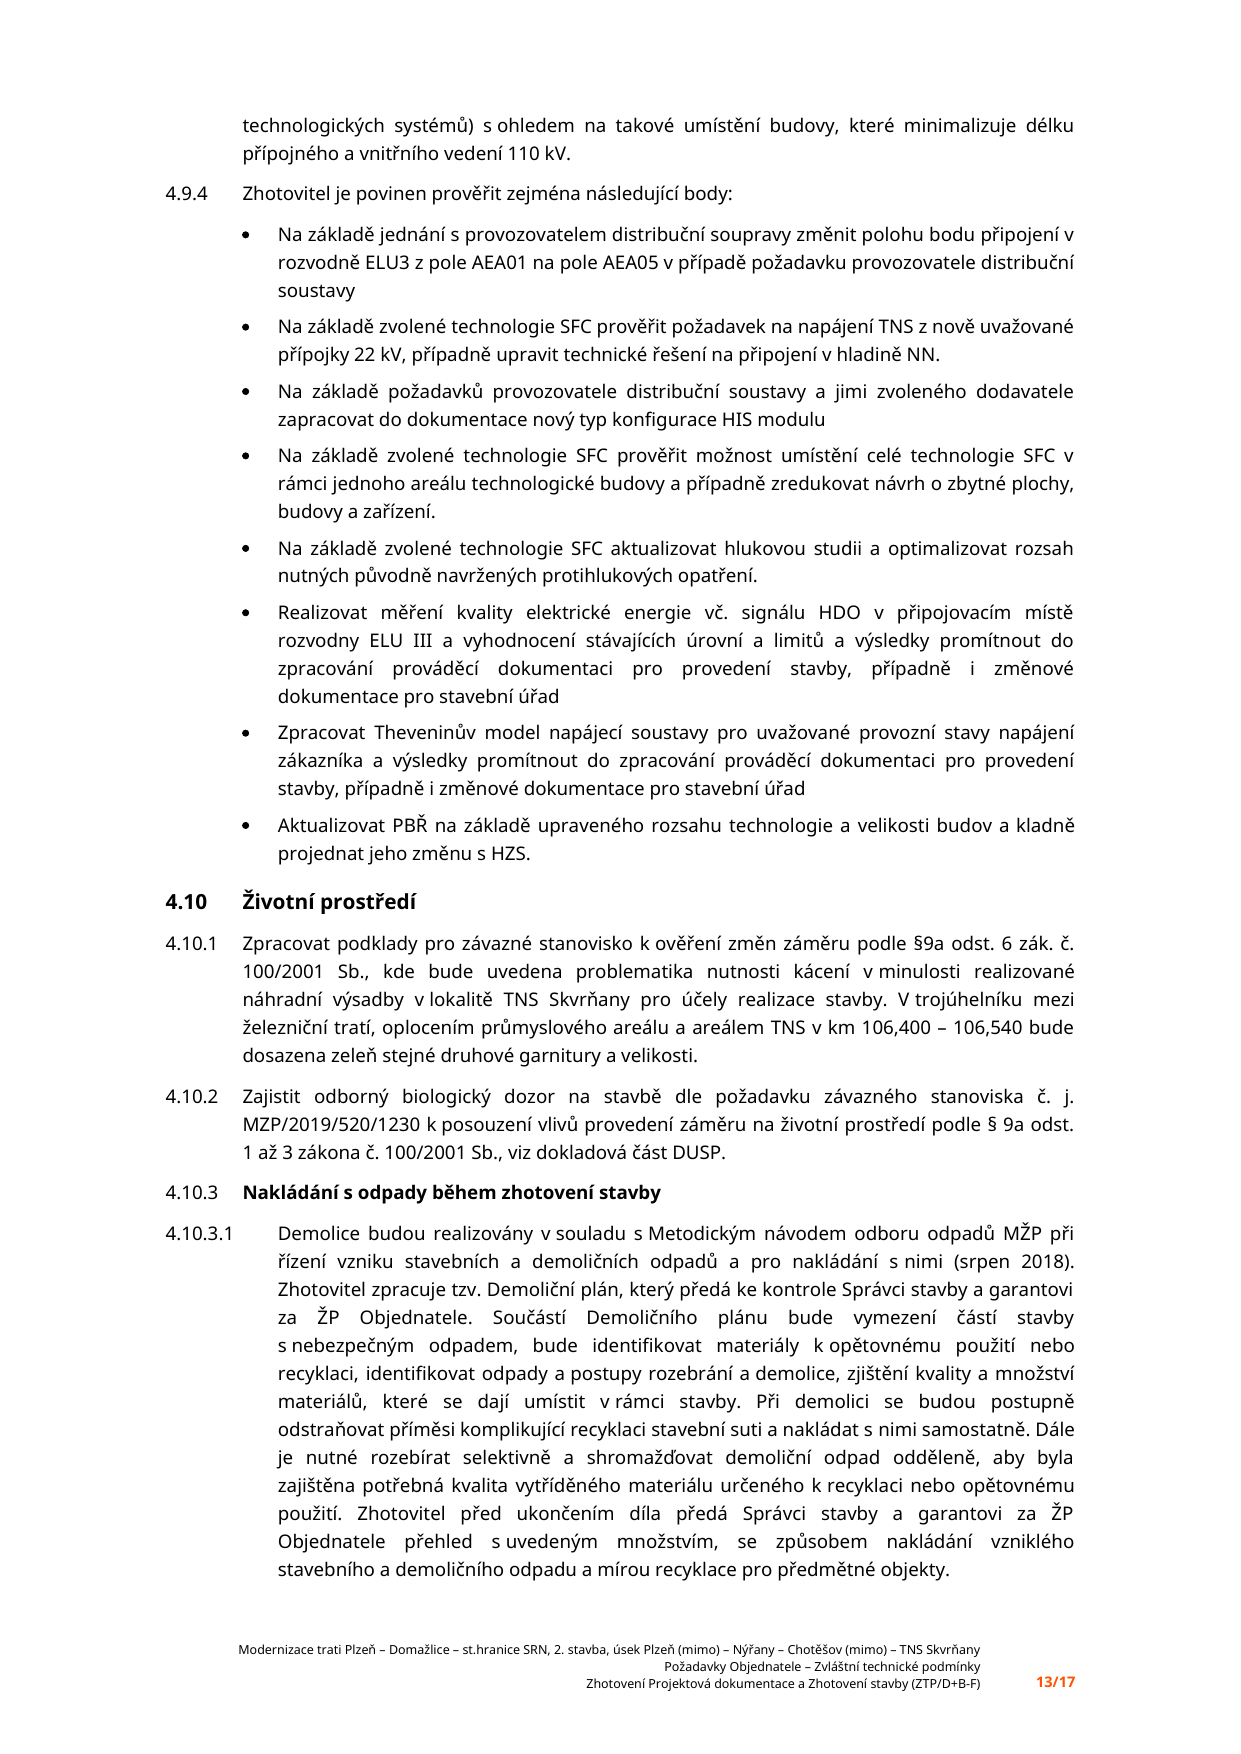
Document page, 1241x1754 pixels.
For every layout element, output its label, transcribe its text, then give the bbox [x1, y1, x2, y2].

text Zajistit odborný biologický dozor na stavbě dle požadavku závazného stanoviska č. j. MZP/2019/520/1230 k posouzení vlivů provedení záměru na životní prostředí podle § 9a odst. 1 až 3 zákona č. 100/2001 Sb., viz dokladová část DUSP. [165, 1083, 1075, 1164]
text Životní prostředí [165, 887, 1075, 915]
text Demolice budou realizovány v souladu s Metodickým návodem odboru odpadů MŽP při řízení vzniku stavebních a demoličních odpadů a pro nakládání s nimi (srpen 2018). Zhotovitel zpracuje tzv. Demoliční plán, který předá ke kontrole Správci stavby a garantovi za ŽP Objednatele. Součástí Demoličního plánu bude vymezení částí stavby s nebezpečným odpadem, bude identifikovat materiály k opětovnému použití nebo recyklaci, identifikovat odpady a postupy rozebrání a demolice, zjištění kvality a množství materiálů, které se dají umístit v rámci stavby. Při demolici se budou postupně odstraňovat příměsi komplikující recyklaci stavební suti a nakládat s nimi samostatně. Dále je nutné rozebírat selektivně a shromažďovat demoliční odpad odděleně, aby byla zajištěna potřebná kvalita vytříděného materiálu určeného k recyklaci nebo opětovnému použití. Zhotovitel před ukončením díla předá Správci stavby a garantovi za ŽP Objednatele přehled s uvedeným množstvím, se způsobem nakládání vzniklého stavebního a demoličního odpadu a mírou recyklace pro předmětné objekty. [165, 1220, 1075, 1582]
text Na základě zvolené technologie SFC prověřit možnost umístění celé technologie SFC v rámci jednoho areálu technologické budovy a případně zredukovat návrh o zbytné plochy, budovy a zařízení. [242, 442, 1075, 524]
text Na základě zvolené technologie SFC prověřit požadavek na napájení TNS z nově uvažované přípojky 22 kV, případně upravit technické řešení na připojení v hladině NN. [242, 314, 1075, 367]
text Realizovat měření kvality elektrické energie vč. signálu HDO v připojovacím místě rozvodny ELU III a vyhodnocení stávajících úrovní a limitů a výsledky promítnout do zpracování prováděcí dokumentaci pro provedení stavby, případně i změnové dokumentace pro stavební úřad [242, 599, 1075, 709]
text Zpracovat podklady pro závazné stanovisko k ověření změn záměru podle §9a odst. 6 zák. č. 100/2001 Sb., kde bude uvedena problematika nutnosti kácení v minulosti realizované náhradní výsadby v lokalitě TNS Skvrňany pro účely realizace stavby. V trojúhelníku mezi železniční tratí, oplocením průmyslového areálu a areálem TNS v km 106,400 – 106,540 bude dosazena zeleň stejné druhové garnitury a velikosti. [165, 930, 1075, 1068]
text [165, 112, 1075, 166]
text Zhotovitel je povinen prověřit zejména následující body: [165, 181, 1075, 206]
text Na základě požadavků provozovatele distribuční soustavy a jimi zvoleného dodavatele zapracovat do dokumentace nový typ konfigurace HIS modulu [242, 378, 1075, 432]
text Aktualizovat PBŘ na základě upraveného rozsahu technologie a velikosti budov a kladně projednat jeho změnu s HZS. [242, 812, 1075, 866]
text Na základě zvolené technologie SFC aktualizovat hlukovou studii a optimalizovat rozsah nutných původně navržených protihlukových opatření. [242, 535, 1075, 588]
text Na základě jednání s provozovatelem distribuční soupravy změnit polohu bodu připojení v rozvodně ELU3 z pole AEA01 na pole AEA05 v případě požadavku provozovatele distribuční soustavy [242, 221, 1075, 303]
text Nakládání s odpady během zhotovení stavby [165, 1179, 1075, 1205]
text Zpracovat Theveninův model napájecí soustavy pro uvažované provozní stavy napájení zákazníka a výsledky promítnout do zpracování prováděcí dokumentaci pro provedení stavby, případně i změnové dokumentace pro stavební úřad [242, 719, 1075, 801]
